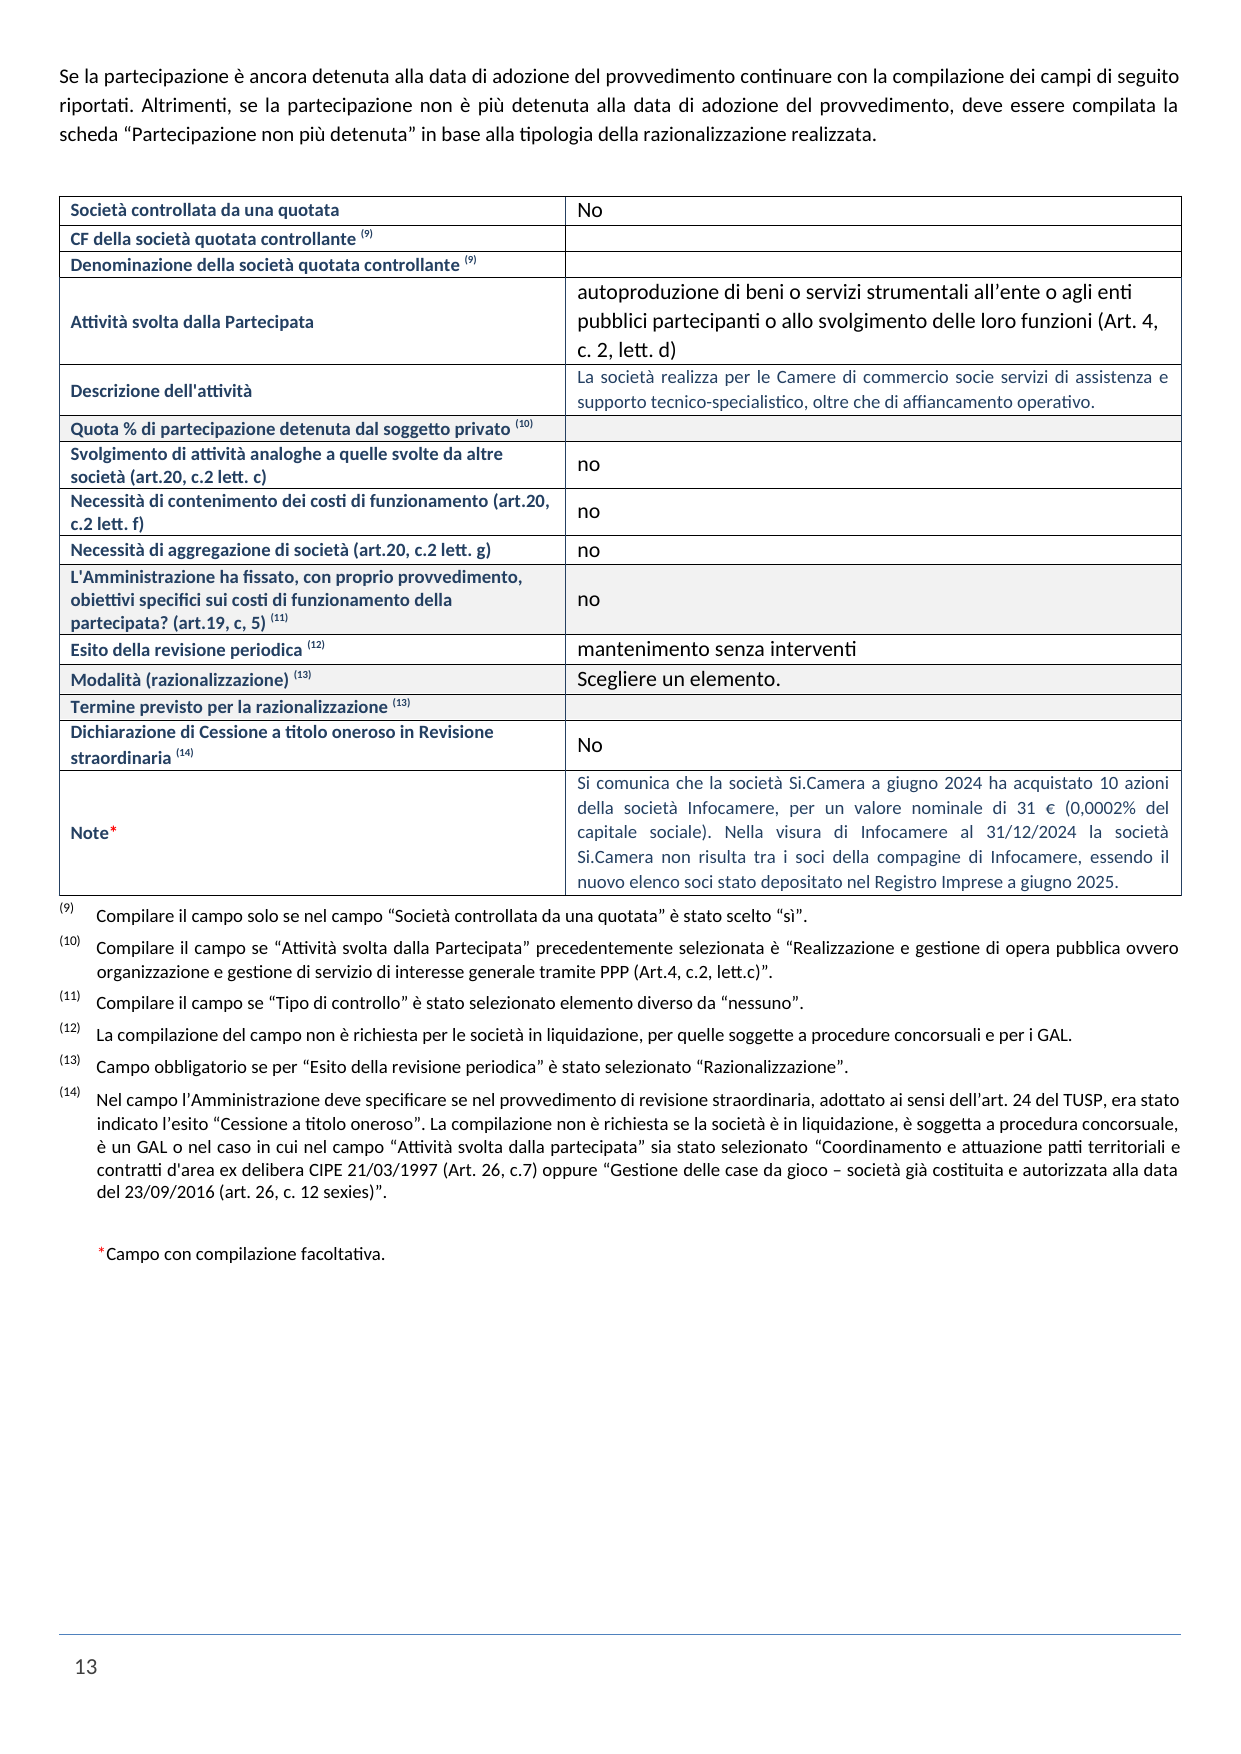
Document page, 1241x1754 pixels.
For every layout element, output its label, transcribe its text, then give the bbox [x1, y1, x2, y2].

table_cell [566, 565, 1181, 634]
table_cell [566, 416, 1181, 441]
table_cell Denominazione della società quotata controllante (9) [60, 252, 565, 277]
table_cell Si comunica che la società Si.Camera a giugno 2024 ha acquistato 10 azioni della società Infocamere, per un valore nominale di 31 € (0,0002% del capitale sociale). Nella visura di Infocamere al 31/12/2024 la società Si.Camera non risulta tra i soci della compagine di Infocamere, essendo il nuovo elenco soci stato depositato nel Registro Imprese a giugno 2025. [566, 771, 1181, 895]
table_cell [566, 226, 1181, 251]
list Campo obbligatorio se per “Esito della revisione periodica” è stato selezionato “Razionalizzazione”. [59, 1052, 1181, 1080]
table_cell Esito della revisione periodica (12) [60, 635, 565, 664]
list La compilazione del campo non è richiesta per le società in liquidazione, per quelle soggette a procedure concorsuali e per i GAL. [59, 1019, 1181, 1047]
table_cell Svolgimento di attività analoghe a quelle svolte da altre società (art.20, c.2 lett. c) [60, 442, 565, 488]
list Nel campo l’Amministrazione deve specificare se nel provvedimento di revisione straordinaria, adottato ai sensi dell’art. 24 del TUSP, era stato indicato l’esito “Cessione a titolo oneroso”. La compilazione non è richiesta se la società è in liquidazione, è soggetta a procedura concorsuale, è un GAL o nel caso in cui nel campo “Attività svolta dalla partecipata” sia stato selezionato “Coordinamento e attuazione patti territoriali e contratti d'area ex delibera CIPE 21/03/1997 (Art. 26, c.7) oppure “Gestione delle case da gioco – società già costituita e autorizzata alla data del 23/09/2016 (art. 26, c. 12 sexies)”. [59, 1084, 1181, 1203]
list Compilare il campo se “Attività svolta dalla Partecipata” precedentemente selezionata è “Realizzazione e gestione di opera pubblica ovvero organizzazione e gestione di servizio di interesse generale tramite PPP (Art.4, c.2, lett.c)”. [59, 932, 1181, 983]
table_cell Necessità di contenimento dei costi di funzionamento (art.20, c.2 lett. f) [60, 489, 565, 535]
table_cell Termine previsto per la razionalizzazione (13) [60, 695, 565, 719]
list Compilare il campo se “Tipo di controllo” è stato selezionato elemento diverso da “nessuno”. [59, 987, 1181, 1015]
table_cell La società realizza per le Camere di commercio socie servizi di assistenza e supporto tecnico-specialistico, oltre che di affiancamento operativo. [566, 365, 1181, 415]
table_header Società controllata da una quotata [60, 197, 565, 225]
table_cell Modalità (razionalizzazione) (13) [60, 665, 565, 693]
table_cell Attività svolta dalla Partecipata [60, 278, 565, 364]
table_cell CF della società quotata controllante (9) [60, 226, 565, 251]
list *Campo con compilazione facoltativa. [97, 1242, 1181, 1265]
list Compilare il campo solo se nel campo “Società controllata da una quotata” è stato scelto “sì”. [59, 900, 1181, 928]
table_cell L'Amministrazione ha fissato, con proprio provvedimento, obiettivi specifici sui costi di funzionamento della partecipata? (art.19, c, 5) (11) [60, 565, 565, 634]
table_cell [566, 252, 1181, 277]
table_cell Necessità di aggregazione di società (art.20, c.2 lett. g) [60, 536, 565, 564]
table_cell [566, 695, 1181, 719]
table_cell Note* [60, 771, 565, 895]
table_cell Dichiarazione di Cessione a titolo oneroso in Revisione straordinaria (14) [60, 721, 565, 770]
text Se la partecipazione è ancora detenuta alla data di adozione del provvedimento continuare con la compilazione dei campi di seguito riportati. Altrimenti, se la partecipazione non è più detenuta alla data di adozione del provvedimento, deve essere compilata la scheda “Partecipazione non più detenuta” in base alla tipologia della razionalizzazione realizzata. [59, 59, 1181, 147]
table_cell Descrizione dell'attività [60, 365, 565, 415]
table_cell Quota % di partecipazione detenuta dal soggetto privato (10) [60, 416, 565, 441]
